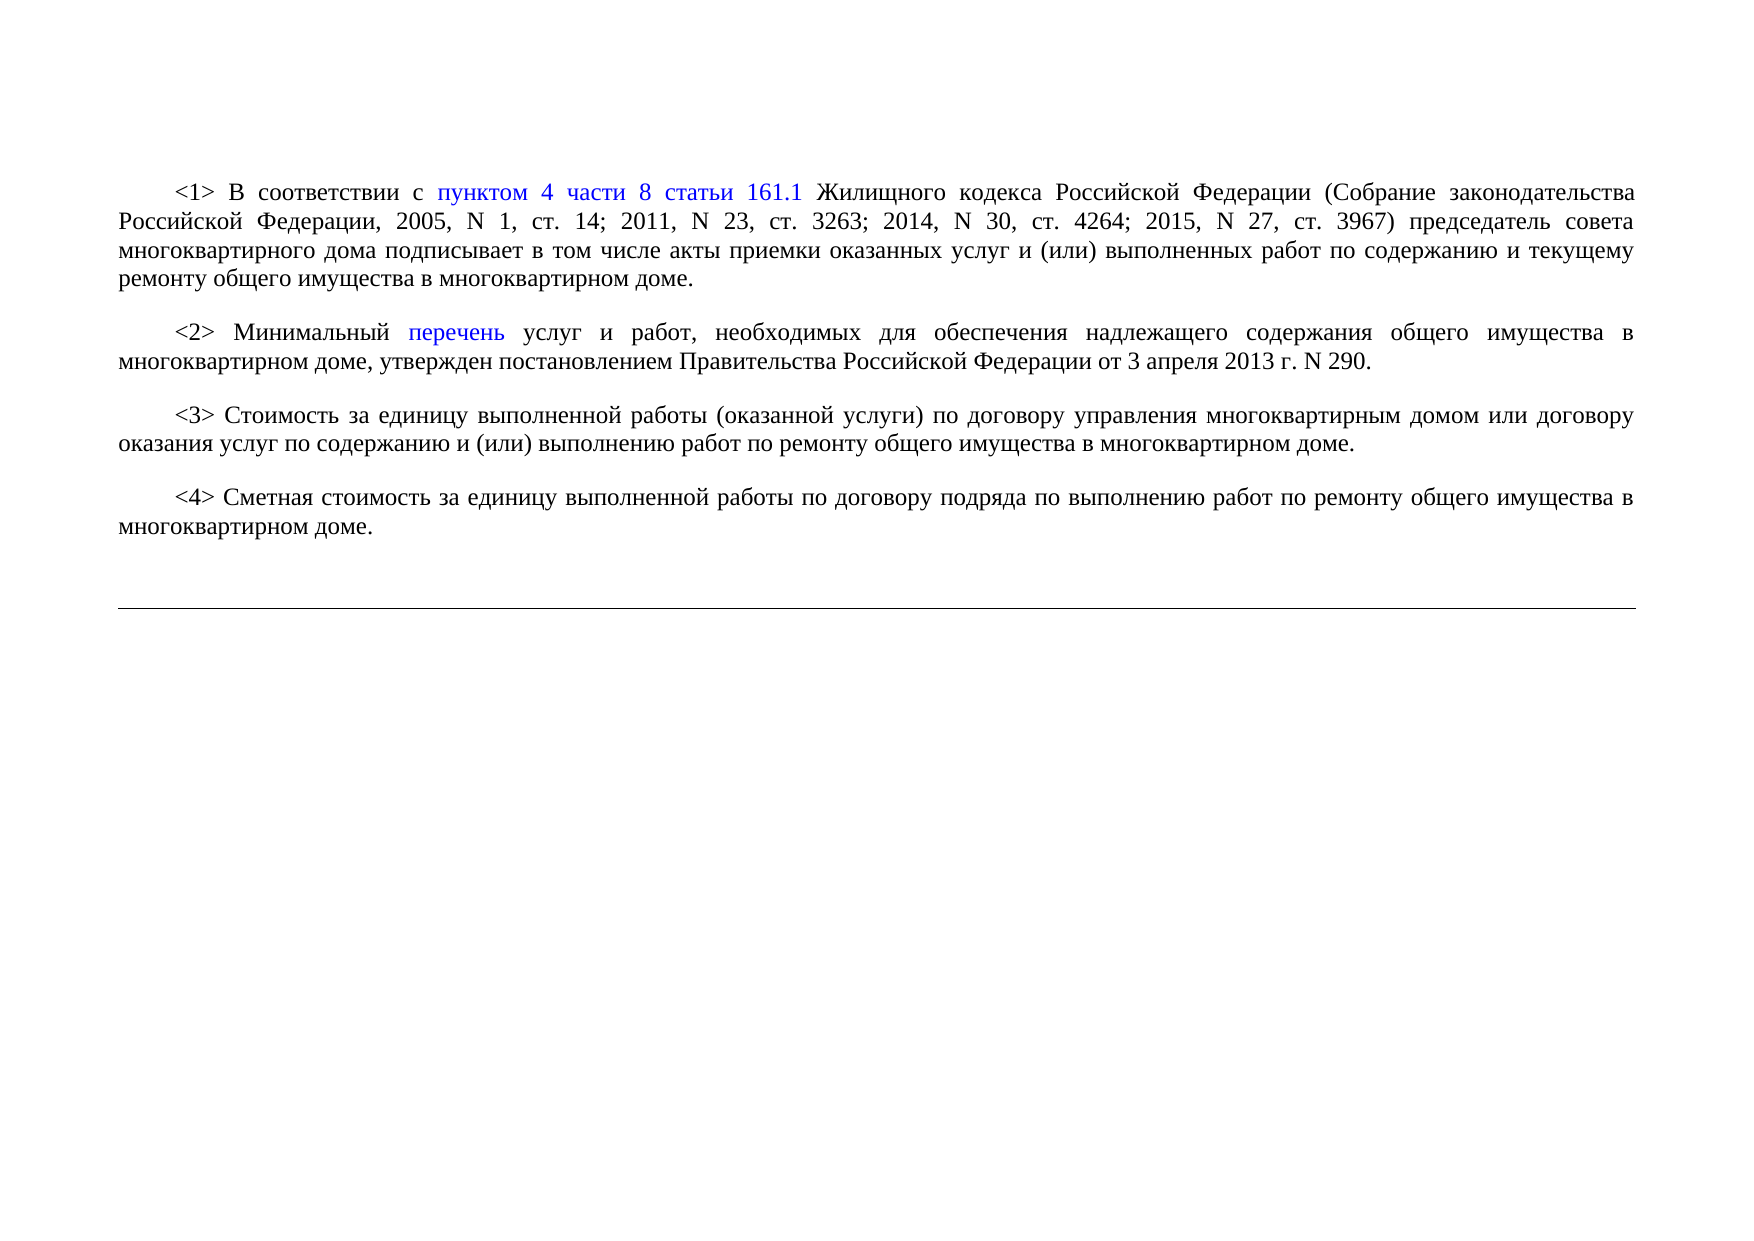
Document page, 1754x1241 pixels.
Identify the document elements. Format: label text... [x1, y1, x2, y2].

text <2> Минимальный перечень услуг и работ, необходимых для обеспечения надлежащего содержания общего имущества в многоквартирном доме, утвержден постановлением Правительства Российской Федерации от 3 апреля 2013 г. N 290. [118, 317, 1636, 375]
text <3> Стоимость за единицу выполненной работы (оказанной услуги) по договору управления многоквартирным домом или договору оказания услуг по содержанию и (или) выполнению работ по ремонту общего имущества в многоквартирном доме. [118, 400, 1636, 457]
text <4> Сметная стоимость за единицу выполненной работы по договору подряда по выполнению работ по ремонту общего имущества в многоквартирном доме. [118, 482, 1636, 540]
text <1> В соответствии с пунктом 4 части 8 статьи 161.1 Жилищного кодекса Российской Федерации (Собрание законодательства Российской Федерации, 2005, N 1, ст. 14; 2011, N 23, ст. 3263; 2014, N 30, ст. 4264; 2015, N 27, ст. 3967) председатель совета многоквартирного дома подписывает в том числе акты приемки оказанных услуг и (или) выполненных работ по содержанию и текущему ремонту общего имущества в многоквартирном доме. [118, 177, 1636, 292]
